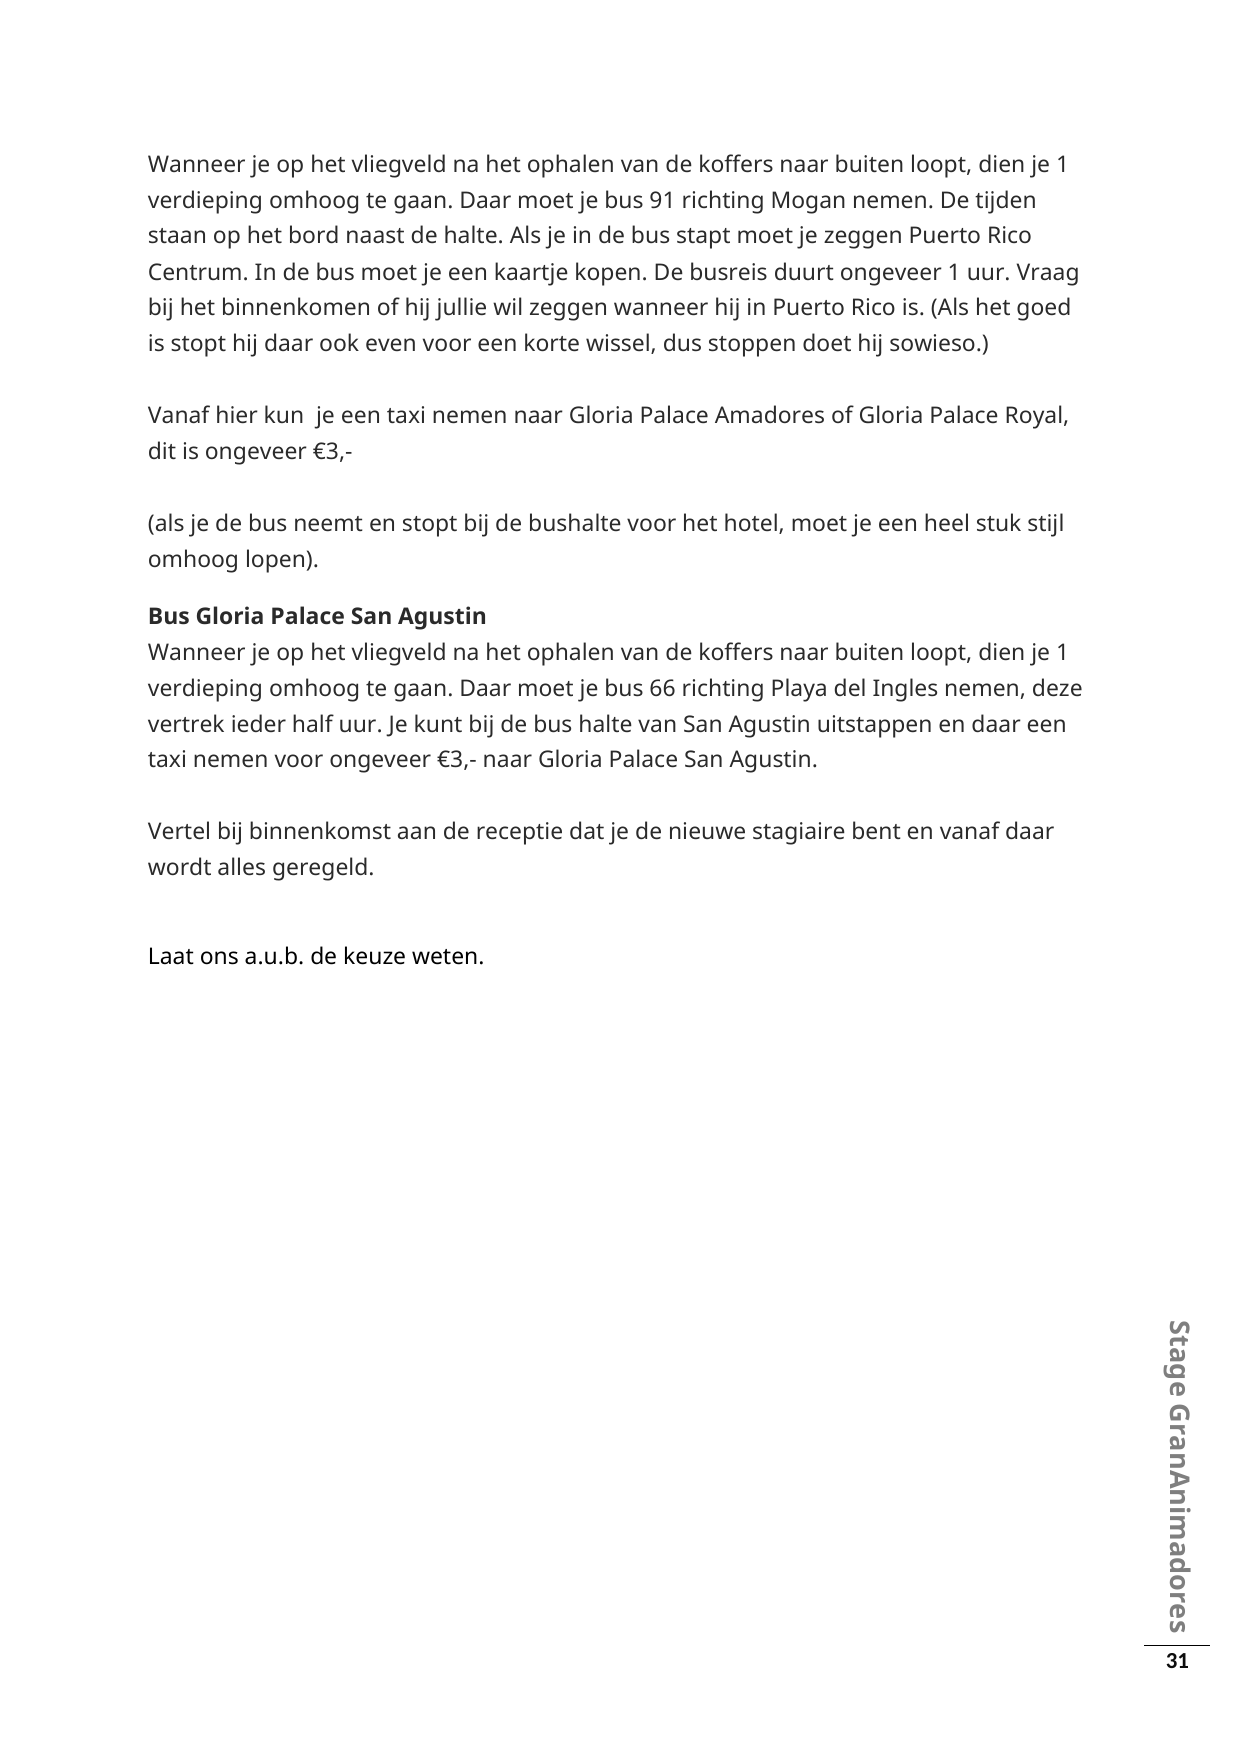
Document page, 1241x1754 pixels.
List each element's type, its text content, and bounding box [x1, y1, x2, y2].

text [148, 148, 1093, 574]
text Laat ons a.u.b. de keuze weten. [148, 940, 1093, 971]
text Bus Gloria Palace San Agustin Wanneer je op het vliegveld na het ophalen van de koffers naar buiten loopt, dien je 1 verdieping omhoog te gaan. Daar moet je bus 66 richting Playa del Ingles nemen, deze vertrek ieder half uur. Je kunt bij de bus halte van San Agustin uitstappen en daar een taxi nemen voor ongeveer €3,- naar Gloria Palace San Agustin. Vertel bij binnenkomst aan de receptie dat je de nieuwe stagiaire bent en vanaf daar wordt alles geregeld. [148, 600, 1093, 915]
